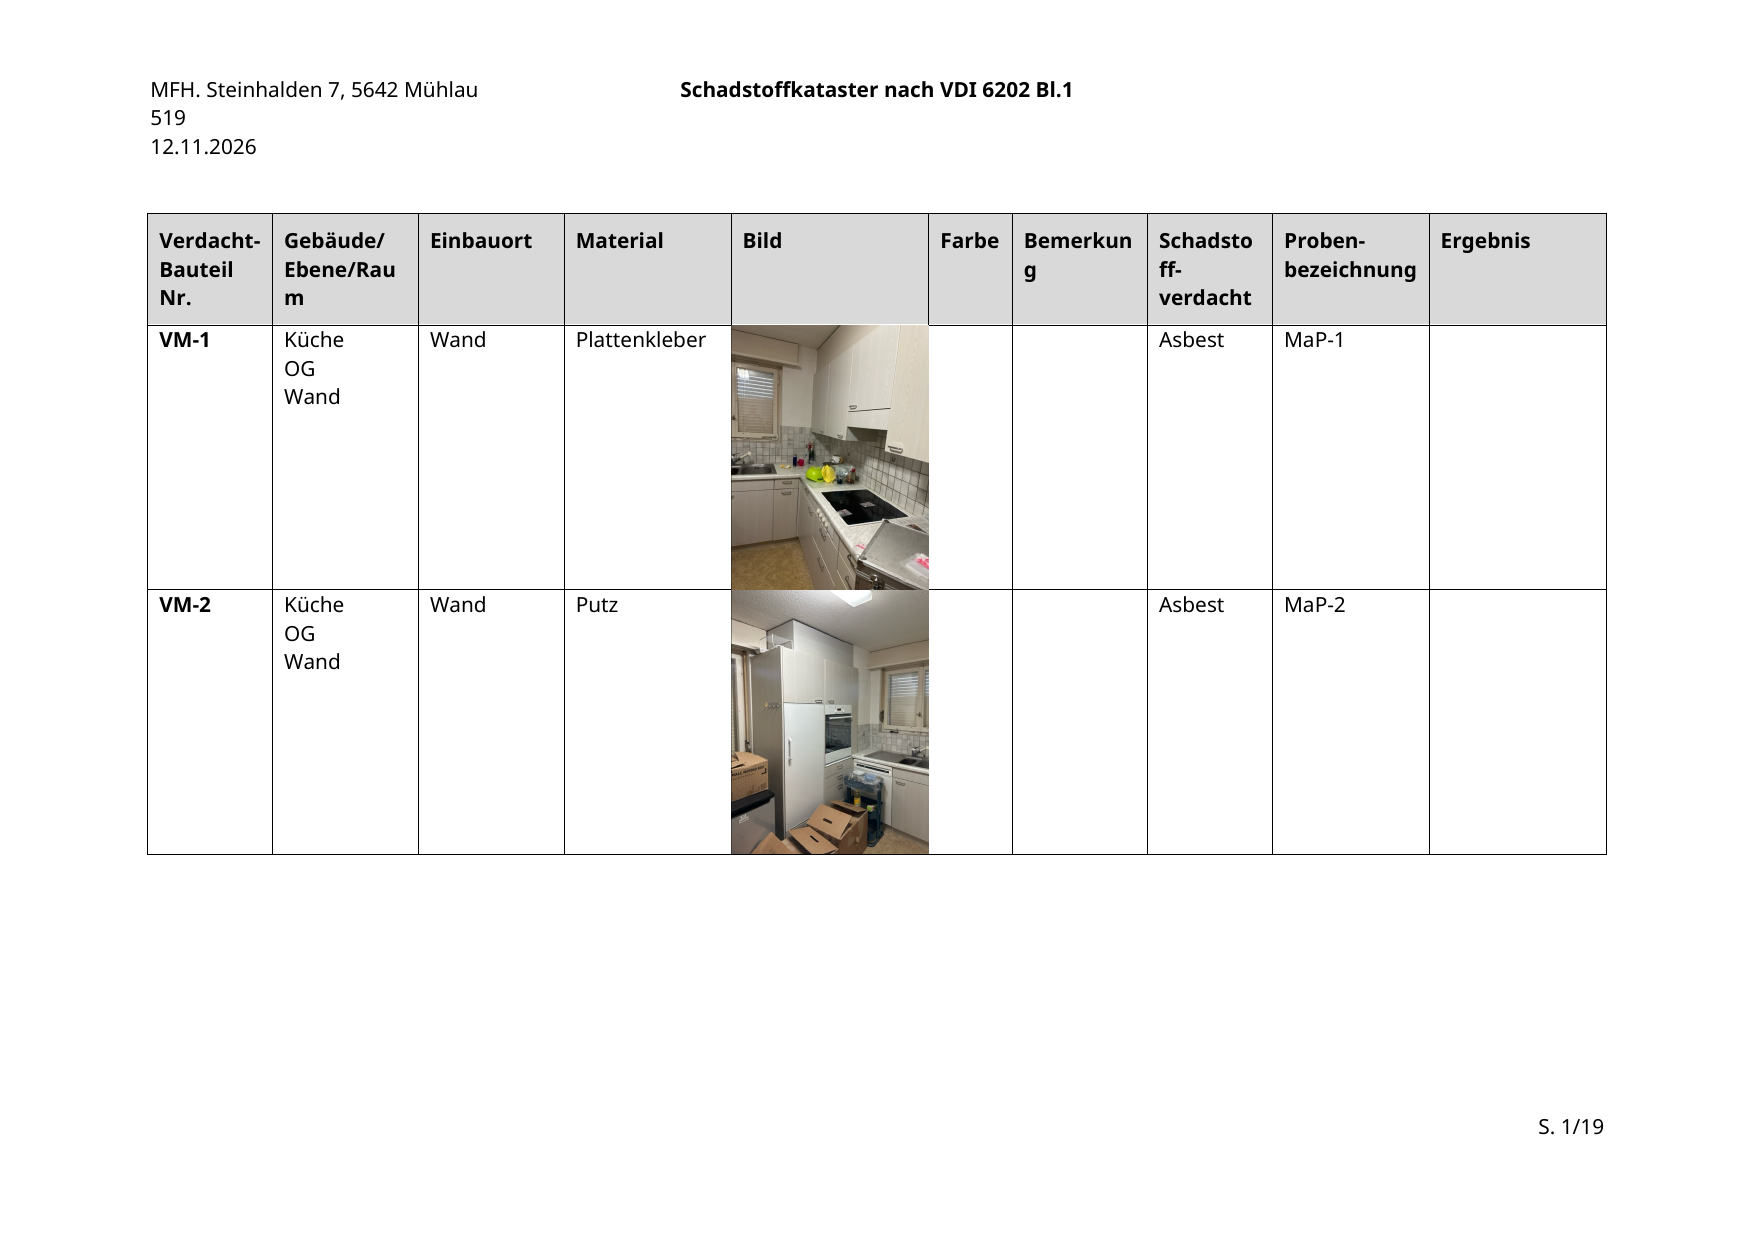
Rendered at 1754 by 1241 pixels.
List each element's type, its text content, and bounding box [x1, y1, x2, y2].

table_cell [1430, 326, 1606, 589]
table_cell Küche OG Wand [273, 326, 418, 589]
table_cell [1430, 590, 1606, 854]
table_cell VM-1 [148, 326, 272, 589]
table_header Material [565, 214, 731, 324]
table_header Ergebnis [1430, 214, 1606, 324]
table_header Bild [732, 214, 928, 324]
table_cell MaP-1 [1273, 326, 1429, 589]
table_header Bemerkung [1013, 214, 1147, 324]
table_header Verdacht-Bauteil Nr. [148, 214, 272, 324]
table_cell [1013, 326, 1147, 589]
table_header Proben-bezeichnung [1273, 214, 1429, 324]
table_cell Plattenkleber [565, 326, 731, 589]
table_cell VM-2 [148, 590, 272, 854]
table_header Gebäude/ Ebene/Raum [273, 214, 418, 324]
table_cell Asbest [1148, 590, 1272, 854]
table_cell Putz [565, 590, 731, 854]
table_cell Wand [419, 326, 564, 589]
table_cell Küche OG Wand [273, 590, 418, 854]
table_header Schadstoff-verdacht [1148, 214, 1272, 324]
table_cell [1013, 590, 1147, 854]
table_cell Wand [419, 590, 564, 854]
table_header Farbe [929, 214, 1012, 324]
table_cell Asbest [1148, 326, 1272, 589]
table_cell MaP-2 [1273, 590, 1429, 854]
table_cell [929, 590, 1012, 854]
table_cell [929, 326, 1012, 589]
picture [731, 325, 929, 854]
table_header Einbauort [419, 214, 564, 324]
